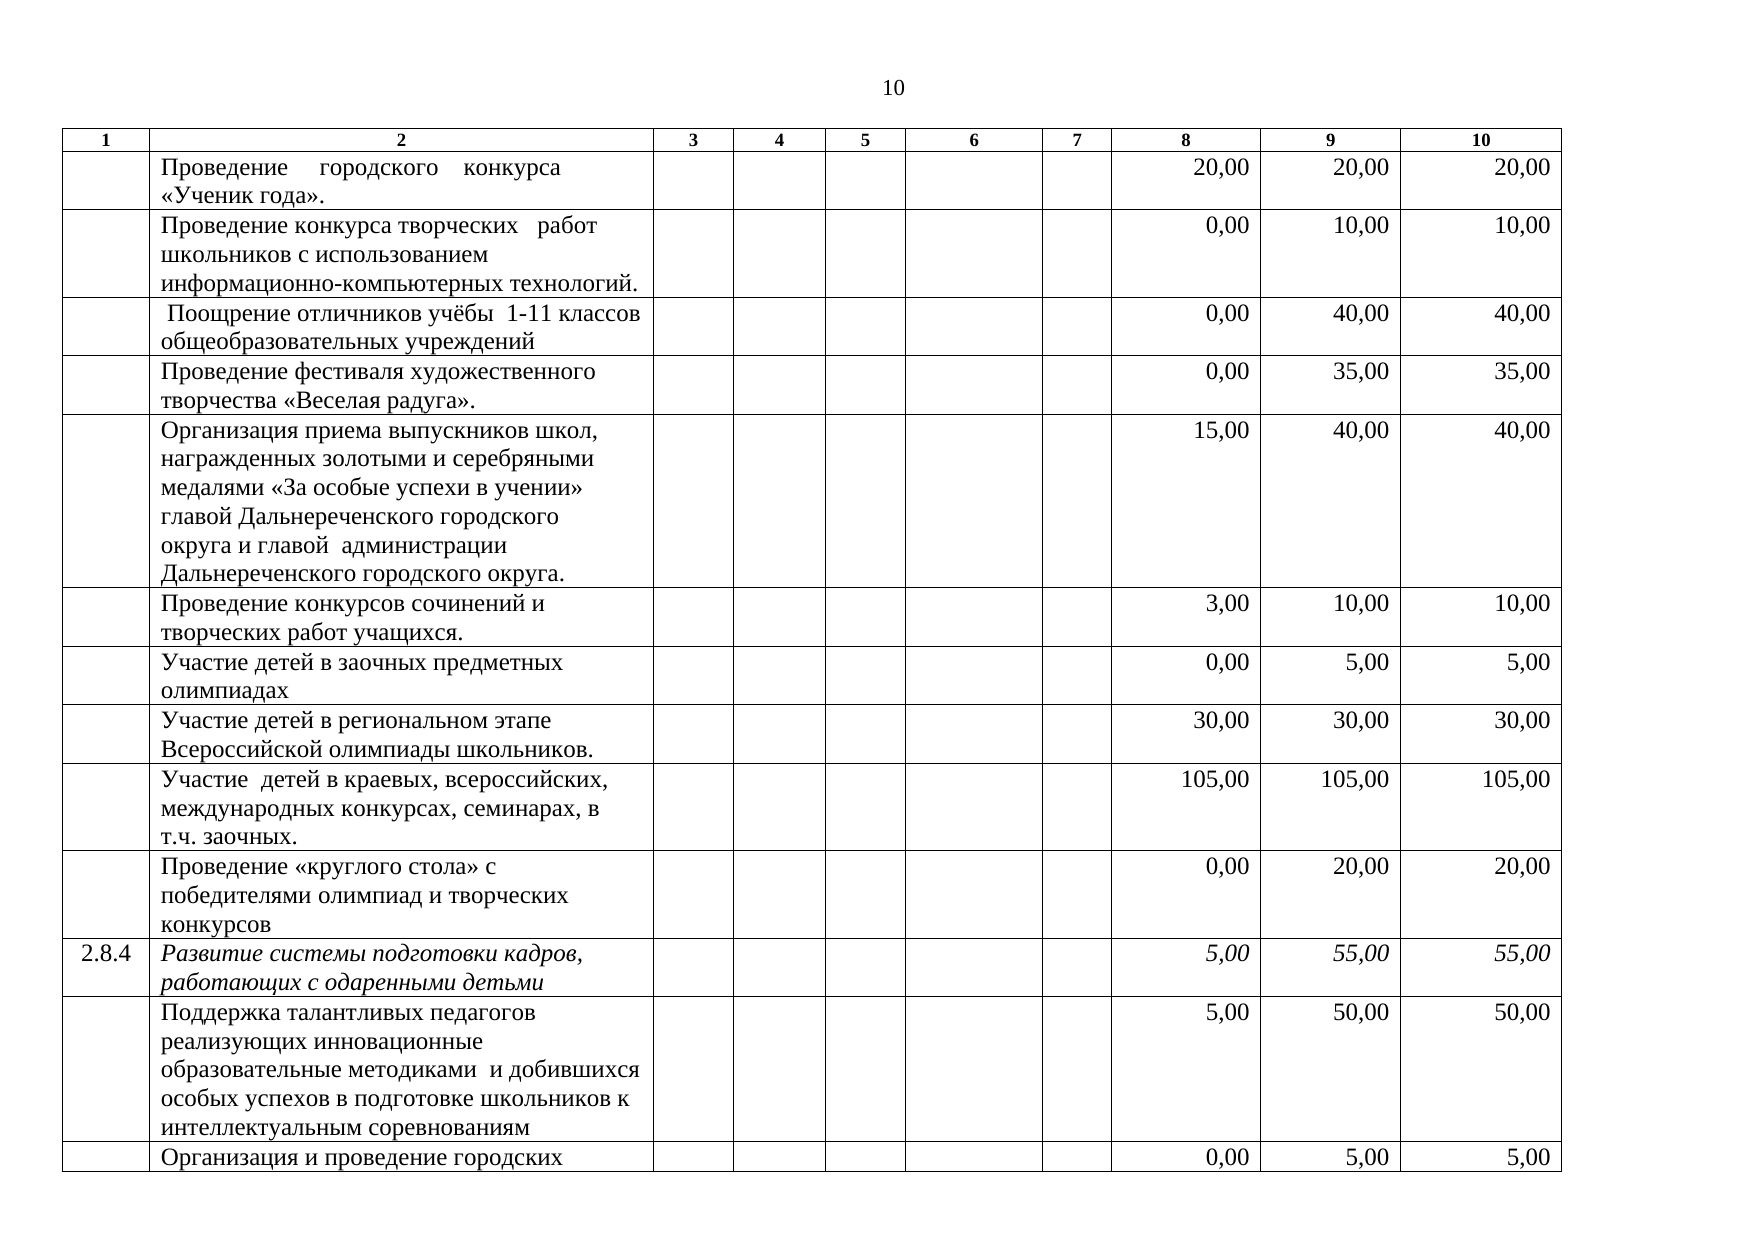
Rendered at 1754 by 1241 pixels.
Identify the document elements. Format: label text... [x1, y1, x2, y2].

table_cell [654, 588, 733, 646]
table_cell 0,00 [1112, 1142, 1260, 1171]
table_cell [654, 764, 733, 850]
table_cell [826, 210, 905, 297]
table_cell 5,00 [1112, 939, 1260, 996]
table_cell [906, 588, 1042, 646]
table_cell 55,00 [1261, 939, 1400, 996]
table_header 5 [826, 129, 905, 151]
table_cell [654, 298, 733, 355]
table_cell 5,00 [1112, 997, 1260, 1141]
table_cell 40,00 [1261, 298, 1400, 355]
table_cell [1043, 647, 1111, 704]
table_cell 0,00 [1112, 298, 1260, 355]
table_cell 5,00 [1261, 647, 1400, 704]
table_cell 20,00 [1261, 152, 1400, 209]
table_cell Организация приема выпускников школ, награжденных золотыми и серебряными медалями «За особые успехи в учении» главой Дальнереченского городского округа и главой администрации Дальнереченского городского округа. [150, 415, 653, 587]
table_cell [654, 939, 733, 996]
table_header 6 [906, 129, 1042, 151]
table_cell 105,00 [1112, 764, 1260, 850]
table_cell Участие детей в краевых, всероссийских, международных конкурсах, семинарах, в т.ч. заочных. [150, 764, 653, 850]
table_cell [1043, 298, 1111, 355]
table_cell [734, 939, 825, 996]
table_cell [654, 356, 733, 414]
table_cell [1043, 152, 1111, 209]
table_header 2 [150, 129, 653, 151]
table_header 9 [1261, 129, 1400, 151]
table_cell [654, 851, 733, 937]
table_cell [1043, 939, 1111, 996]
table_cell [906, 764, 1042, 850]
table_cell [63, 210, 149, 297]
table_cell 50,00 [1401, 997, 1561, 1141]
table_header 3 [654, 129, 733, 151]
table_cell 40,00 [1261, 415, 1400, 587]
table_cell 35,00 [1401, 356, 1561, 414]
table_cell [826, 764, 905, 850]
table_cell [1043, 1142, 1111, 1171]
table_cell [1043, 997, 1111, 1141]
table_cell [63, 1142, 149, 1171]
table_cell 50,00 [1261, 997, 1400, 1141]
table_cell [1043, 705, 1111, 763]
table_cell [1043, 210, 1111, 297]
table_cell [63, 588, 149, 646]
table_cell [734, 588, 825, 646]
table_cell 15,00 [1112, 415, 1260, 587]
table_cell [826, 298, 905, 355]
table_cell 0,00 [1112, 210, 1260, 297]
table_cell [654, 997, 733, 1141]
table_cell [63, 764, 149, 850]
table_cell [906, 851, 1042, 937]
table_cell [826, 705, 905, 763]
table_cell 10,00 [1401, 588, 1561, 646]
table_cell 20,00 [1401, 851, 1561, 937]
table_header 1 [63, 129, 149, 151]
table_cell 40,00 [1401, 298, 1561, 355]
table_cell [63, 851, 149, 937]
table_cell [906, 647, 1042, 704]
table_cell [63, 997, 149, 1141]
table_cell [734, 210, 825, 297]
table_cell [826, 152, 905, 209]
table_cell 10,00 [1401, 210, 1561, 297]
table_cell [63, 152, 149, 209]
table_cell [734, 1142, 825, 1171]
table_cell [1043, 588, 1111, 646]
table_cell [826, 588, 905, 646]
table_cell [826, 415, 905, 587]
table_cell [1043, 764, 1111, 850]
table_cell [826, 1142, 905, 1171]
table_cell 20,00 [1112, 152, 1260, 209]
table_cell Проведение городского конкурса «Ученик года». [150, 152, 653, 209]
table_cell 20,00 [1261, 851, 1400, 937]
table_cell [826, 647, 905, 704]
table_cell 105,00 [1401, 764, 1561, 850]
table_cell 5,00 [1401, 647, 1561, 704]
table_cell Проведение конкурса творческих работ школьников с использованием информационно-компьютерных технологий. [150, 210, 653, 297]
table_cell [734, 705, 825, 763]
table_cell 30,00 [1401, 705, 1561, 763]
table_cell 10,00 [1261, 210, 1400, 297]
table_cell Поощрение отличников учёбы 1-11 классов общеобразовательных учреждений [150, 298, 653, 355]
table_cell [826, 997, 905, 1141]
table_cell Проведение конкурсов сочинений и творческих работ учащихся. [150, 588, 653, 646]
table_cell [734, 647, 825, 704]
table_cell [1043, 356, 1111, 414]
table_cell Поддержка талантливых педагогов реализующих инновационные образовательные методиками и добившихся особых успехов в подготовке школьников к интеллектуальным соревнованиям [150, 997, 653, 1141]
table_cell [734, 356, 825, 414]
table_cell [734, 298, 825, 355]
table_cell [906, 298, 1042, 355]
table_cell [654, 415, 733, 587]
table_cell [654, 1142, 733, 1171]
table_cell [906, 210, 1042, 297]
table_cell [906, 415, 1042, 587]
table_cell [734, 415, 825, 587]
table_cell 40,00 [1401, 415, 1561, 587]
table_cell Участие детей в региональном этапе Всероссийской олимпиады школьников. [150, 705, 653, 763]
table_cell [63, 298, 149, 355]
table_header 10 [1401, 129, 1561, 151]
table_cell 20,00 [1401, 152, 1561, 209]
table_cell [826, 356, 905, 414]
table_cell [654, 647, 733, 704]
table_cell [906, 705, 1042, 763]
table_cell [734, 764, 825, 850]
table_cell [63, 356, 149, 414]
table_cell [654, 152, 733, 209]
table_header 8 [1112, 129, 1260, 151]
table_cell Проведение фестиваля художественного творчества «Веселая радуга». [150, 356, 653, 414]
table_header 4 [734, 129, 825, 151]
table_cell [1043, 851, 1111, 937]
table_cell 2.8.4 [63, 939, 149, 996]
table_cell Развитие системы подготовки кадров, работающих с одаренными детьми [150, 939, 653, 996]
table_cell [826, 851, 905, 937]
table_cell [63, 415, 149, 587]
table_cell 3,00 [1112, 588, 1260, 646]
table_cell [734, 997, 825, 1141]
table_cell Участие детей в заочных предметных олимпиадах [150, 647, 653, 704]
table_cell [734, 851, 825, 937]
table_cell [906, 152, 1042, 209]
table_cell Проведение «круглого стола» с победителями олимпиад и творческих конкурсов [150, 851, 653, 937]
table_cell 0,00 [1112, 851, 1260, 937]
table_cell [654, 705, 733, 763]
table_header 7 [1043, 129, 1111, 151]
table_cell [906, 1142, 1042, 1171]
table_cell 55,00 [1401, 939, 1561, 996]
table_cell 0,00 [1112, 356, 1260, 414]
table_cell 5,00 [1261, 1142, 1400, 1171]
table_cell [654, 210, 733, 297]
table_cell 105,00 [1261, 764, 1400, 850]
table_cell 5,00 [1401, 1142, 1561, 1171]
table_cell [826, 939, 905, 996]
table_cell [734, 152, 825, 209]
table_cell 35,00 [1261, 356, 1400, 414]
table_cell 30,00 [1261, 705, 1400, 763]
table_cell [63, 647, 149, 704]
table_cell 10,00 [1261, 588, 1400, 646]
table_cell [150, 1142, 653, 1171]
table_cell [63, 705, 149, 763]
table_cell 30,00 [1112, 705, 1260, 763]
table_cell [906, 997, 1042, 1141]
table_cell [1043, 415, 1111, 587]
table_cell [906, 356, 1042, 414]
table_cell [906, 939, 1042, 996]
table_cell 0,00 [1112, 647, 1260, 704]
